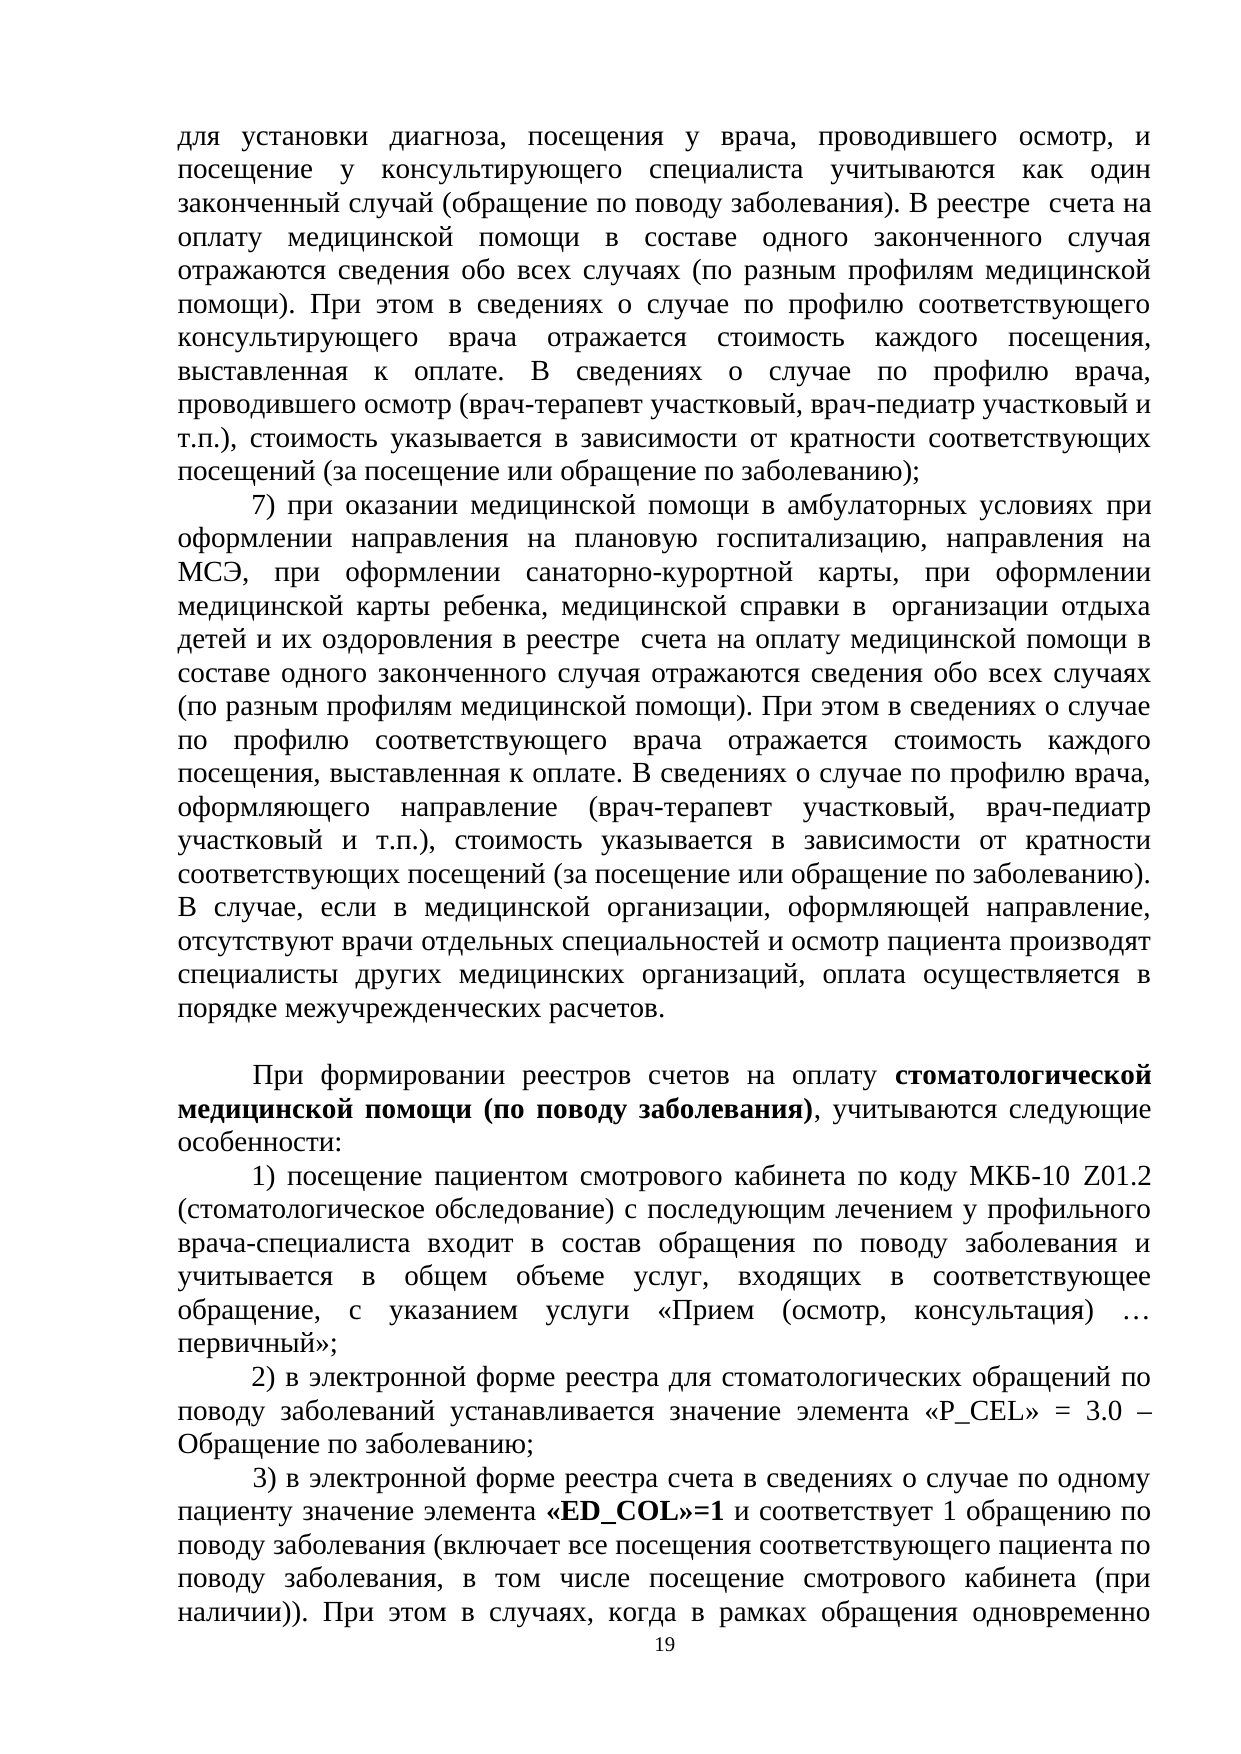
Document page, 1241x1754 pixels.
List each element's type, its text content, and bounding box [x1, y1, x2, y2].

text 7) при оказании медицинской помощи в амбулаторных условиях при оформлении направления на плановую госпитализацию, направления на МСЭ, при оформлении санаторно-курортной карты, при оформлении медицинской карты ребенка, медицинской справки в организации отдыха детей и их оздоровления в реестре счета на оплату медицинской помощи в составе одного законченного случая отражаются сведения обо всех случаях (по разным профилям медицинской помощи). При этом в сведениях о случае по профилю соответствующего врача отражается стоимость каждого посещения, выставленная к оплате. В сведениях о случае по профилю врача, оформляющего направление (врач-терапевт участковый, врач-педиатр участковый и т.п.), стоимость указывается в зависимости от кратности соответствующих посещений (за посещение или обращение по заболеванию). В случае, если в медицинской организации, оформляющей направление, отсутствуют врачи отдельных специальностей и осмотр пациента производят специалисты других медицинских организаций, оплата осуществляется в порядке межучрежденческих расчетов. [177, 487, 1152, 1024]
text 2) в электронной форме реестра для стоматологических обращений по поводу заболеваний устанавливается значение элемента «P_CEL» = 3.0 – Обращение по заболеванию; [177, 1359, 1152, 1460]
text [177, 118, 1152, 487]
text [177, 1460, 1152, 1627]
text При формировании реестров счетов на оплату стоматологической медицинской помощи (по поводу заболевания), учитываются следующие особенности: [177, 1057, 1152, 1158]
text 1) посещение пациентом смотрового кабинета по коду МКБ-10 Z01.2 (стоматологическое обследование) с последующим лечением у профильного врача-специалиста входит в состав обращения по поводу заболевания и учитывается в общем объеме услуг, входящих в соответствующее обращение, с указанием услуги «Прием (осмотр, консультация) … первичный»; [177, 1158, 1152, 1359]
